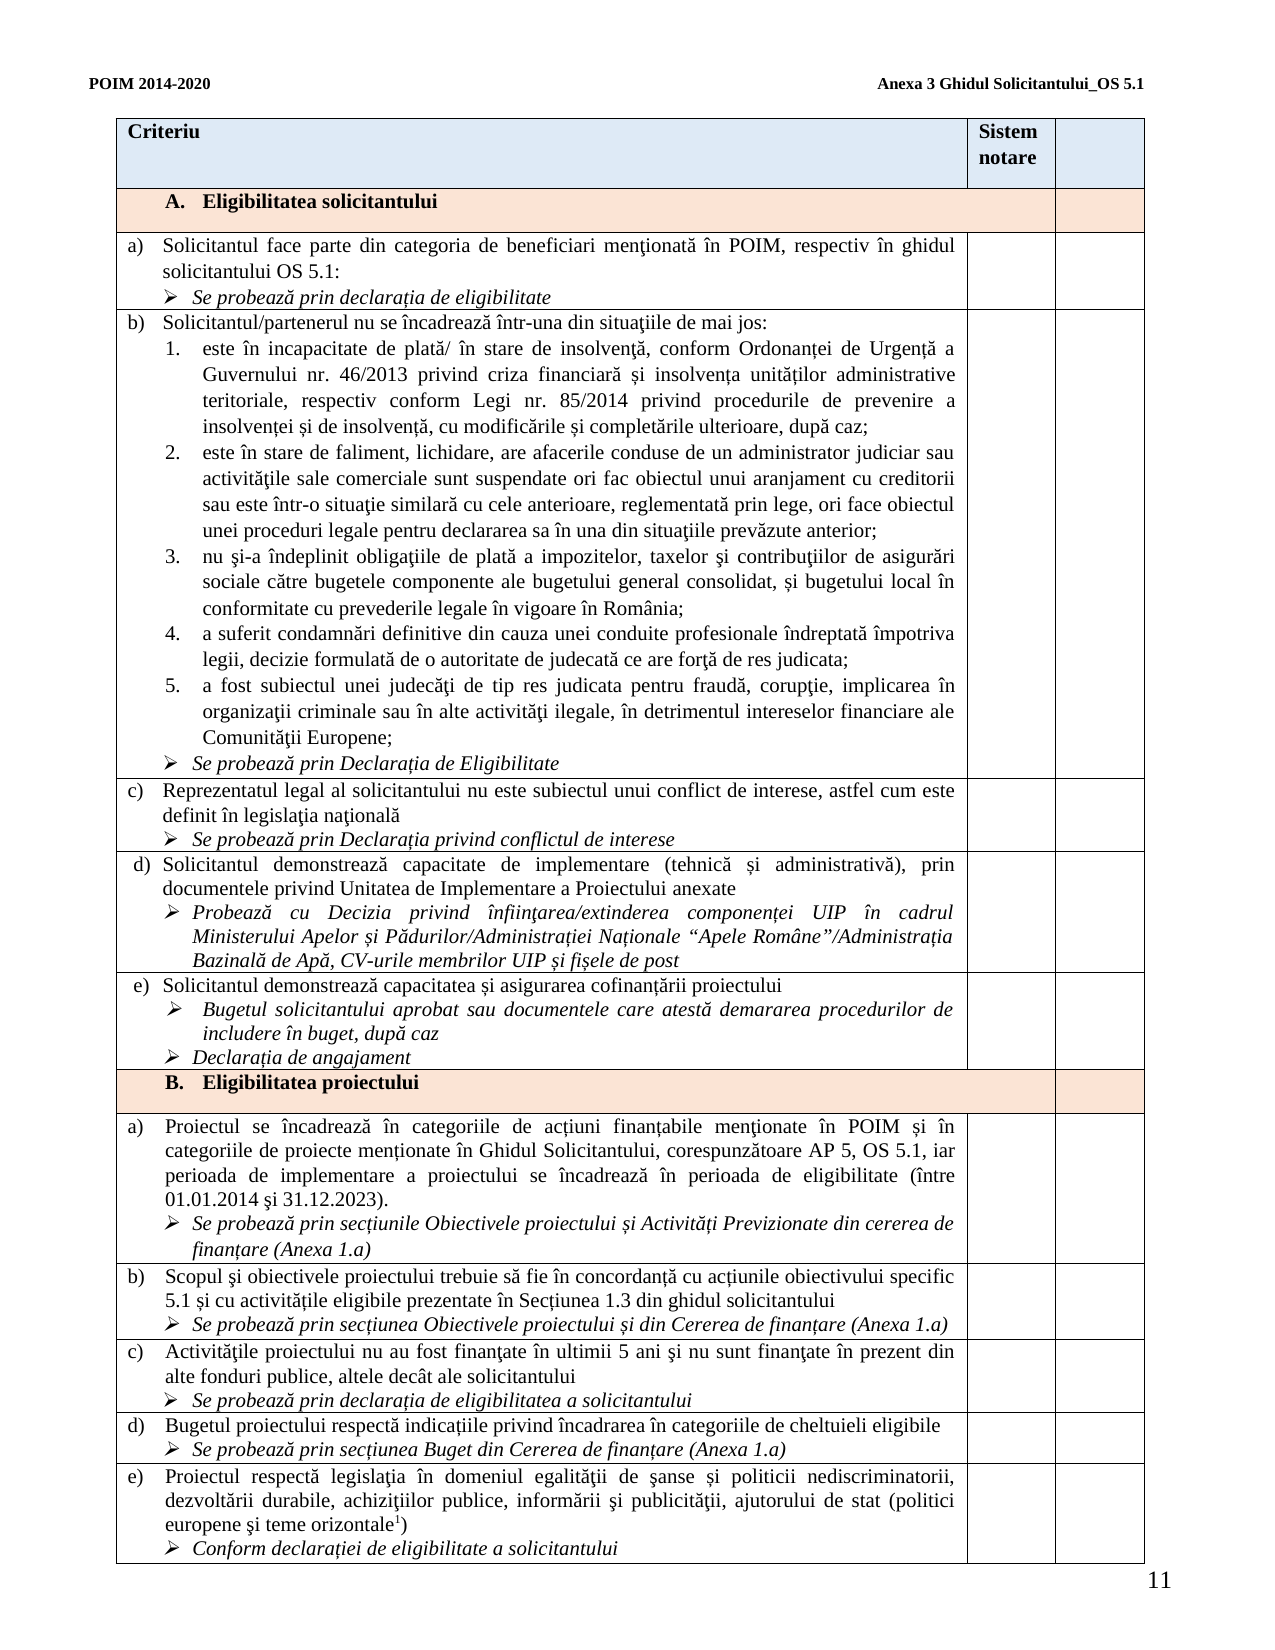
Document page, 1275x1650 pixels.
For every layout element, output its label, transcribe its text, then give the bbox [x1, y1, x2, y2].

table_cell [1056, 310, 1144, 777]
table_header Sistem notare [968, 119, 1055, 188]
table_cell [968, 310, 1055, 777]
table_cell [117, 1464, 967, 1563]
table_cell [968, 973, 1055, 1069]
table_cell Solicitantul demonstrează capacitate de implementare (tehnică și administrativă), prin documentele privind Unitatea de Implementare a Proiectului anexate Probează cu Decizia privind înfiinţarea/extinderea componenței UIP în cadrul Ministerului Apelor și Pădurilor/Administrației Naționale “Apele Române”/Administrația Bazinală de Apă, CV-urile membrilor UIP și fișele de post [117, 852, 967, 972]
table_header [1056, 119, 1144, 188]
table_cell [968, 779, 1055, 851]
table_cell Eligibilitatea proiectului [117, 1070, 1055, 1113]
table_header Criteriu [117, 119, 967, 188]
table_cell Proiectul se încadrează în categoriile de acțiuni finanțabile menţionate în POIM și în categoriile de proiecte menționate în Ghidul Solicitantului, corespunzătoare AP 5, OS 5.1, iar perioada de implementare a proiectului se încadrează în perioada de eligibilitate (între 01.01.2014 şi 31.12.2023). Se probează prin secțiunile Obiectivele proiectului și Activități Previzionate din cererea de finanțare (Anexa 1.a) [117, 1114, 967, 1263]
table_cell Reprezentatul legal al solicitantului nu este subiectul unui conflict de interese, astfel cum este definit în legislaţia naţională Se probează prin Declarația privind conflictul de interese [117, 779, 967, 851]
table_cell [968, 1464, 1055, 1563]
table_cell [1056, 1264, 1144, 1338]
table_cell [968, 1114, 1055, 1263]
table_cell Solicitantul demonstrează capacitatea și asigurarea cofinanțării proiectului Bugetul solicitantului aprobat sau documentele care atestă demararea procedurilor de includere în buget, după caz Declarația de angajament [117, 973, 967, 1069]
table_cell Solicitantul face parte din categoria de beneficiari menţionată în POIM, respectiv în ghidul solicitantului OS 5.1: Se probează prin declarația de eligibilitate [117, 233, 967, 309]
table_cell [1056, 1114, 1144, 1263]
table_cell [1056, 1340, 1144, 1412]
table_cell Activităţile proiectului nu au fost finanţate în ultimii 5 ani şi nu sunt finanţate în prezent din alte fonduri publice, altele decât ale solicitantului Se probează prin declarația de eligibilitatea a solicitantului [117, 1340, 967, 1412]
table_cell Scopul şi obiectivele proiectului trebuie să fie în concordanță cu acțiunile obiectivului specific 5.1 și cu activitățile eligibile prezentate în Secțiunea 1.3 din ghidul solicitantului Se probează prin secțiunea Obiectivele proiectului și din Cererea de finanțare (Anexa 1.a) [117, 1264, 967, 1338]
table_cell [1056, 1464, 1144, 1563]
table_cell [968, 1264, 1055, 1338]
table_cell [1056, 852, 1144, 972]
table_cell [1056, 1070, 1144, 1113]
table_cell [968, 852, 1055, 972]
table_cell Solicitantul/partenerul nu se încadrează într-una din situaţiile de mai jos: este în incapacitate de plată/ în stare de insolvenţă, conform Ordonanței de Urgență a Guvernului nr. 46/2013 privind criza financiară și insolvența unităților administrative teritoriale, respectiv conform Legi nr. 85/2014 privind procedurile de prevenire a insolvenței și de insolvență, cu modificările și completările ulterioare, după caz; este în stare de faliment, lichidare, are afacerile conduse de un administrator judiciar sau activităţile sale comerciale sunt suspendate ori fac obiectul unui aranjament cu creditorii sau este într-o situaţie similară cu cele anterioare, reglementată prin lege, ori face obiectul unei proceduri legale pentru declararea sa în una din situaţiile prevăzute anterior; nu şi-a îndeplinit obligaţiile de plată a impozitelor, taxelor şi contribuţiilor de asigurări sociale către bugetele componente ale bugetului general consolidat, și bugetului local în conformitate cu prevederile legale în vigoare în România; a suferit condamnări definitive din cauza unei conduite profesionale îndreptată împotriva legii, decizie formulată de o autoritate de judecată ce are forţă de res judicata; a fost subiectul unei judecăţi de tip res judicata pentru fraudă, corupţie, implicarea în organizaţii criminale sau în alte activităţi ilegale, în detrimentul intereselor financiare ale Comunităţii Europene; Se probează prin Declarația de Eligibilitate [117, 310, 967, 777]
table_cell [968, 1340, 1055, 1412]
table_cell [968, 1413, 1055, 1463]
table_cell Bugetul proiectului respectă indicațiile privind încadrarea în categoriile de cheltuieli eligibile Se probează prin secțiunea Buget din Cererea de finanțare (Anexa 1.a) [117, 1413, 967, 1463]
table_cell [1056, 233, 1144, 309]
table_cell [1056, 1413, 1144, 1463]
table_cell Eligibilitatea solicitantului [117, 189, 1055, 232]
table_cell [968, 233, 1055, 309]
table_cell [1056, 189, 1144, 232]
table_cell [1056, 779, 1144, 851]
table_cell [1056, 973, 1144, 1069]
